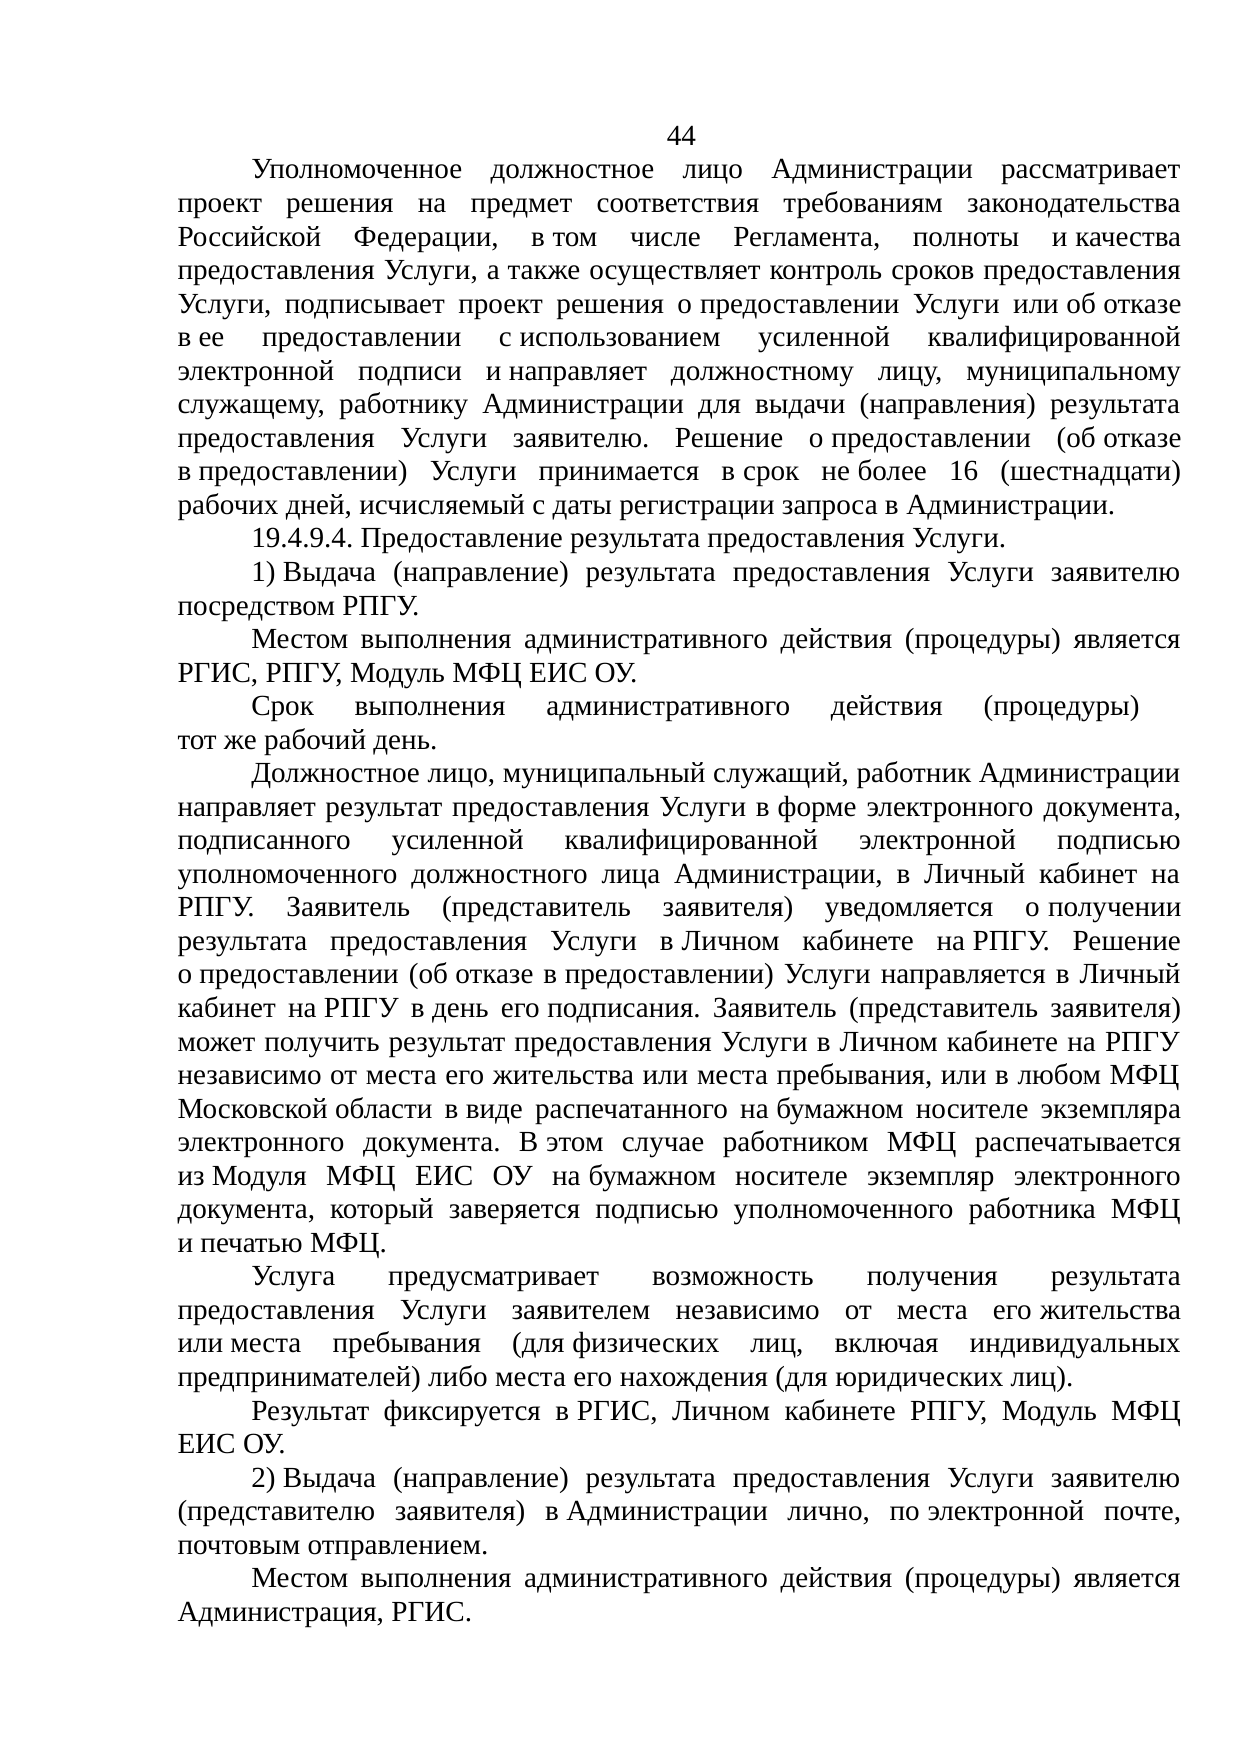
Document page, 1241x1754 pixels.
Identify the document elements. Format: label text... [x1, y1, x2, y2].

text 1) Выдача (направление) результата предоставления Услуги заявителю посредством РПГУ. [177, 554, 1181, 621]
text Местом выполнения административного действия (процедуры) является Администрация, РГИС. [177, 1560, 1181, 1627]
text Должностное лицо, муниципальный служащий, работник Администрации направляет результат предоставления Услуги в форме электронного документа, подписанного усиленной квалифицированной электронной подписью уполномоченного должностного лица Администрации, в Личный кабинет на РПГУ. Заявитель (представитель заявителя) уведомляется о получении результата предоставления Услуги в Личном кабинете на РПГУ. Решение о предоставлении (об отказе в предоставлении) Услуги направляется в Личный кабинет на РПГУ в день его подписания. Заявитель (представитель заявителя) может получить результат предоставления Услуги в Личном кабинете на РПГУ независимо от места его жительства или места пребывания, или в любом МФЦ Московской области в виде распечатанного на бумажном носителе экземпляра электронного документа. В этом случае работником МФЦ распечатывается из Модуля МФЦ ЕИС ОУ на бумажном носителе экземпляр электронного документа, который заверяется подписью уполномоченного работника МФЦ и печатью МФЦ. [177, 755, 1181, 1258]
text Срок выполнения административного действия (процедуры) тот же рабочий день. [177, 688, 1181, 755]
text Местом выполнения административного действия (процедуры) является РГИС, РПГУ, Модуль МФЦ ЕИС ОУ. [177, 621, 1181, 688]
text Результат фиксируется в РГИС, Личном кабинете РПГУ, Модуль МФЦ ЕИС ОУ. [177, 1393, 1181, 1460]
text Уполномоченное должностное лицо Администрации рассматривает проект решения на предмет соответствия требованиям законодательства Российской Федерации, в том числе Регламента, полноты и качества предоставления Услуги, а также осуществляет контроль сроков предоставления Услуги, подписывает проект решения о предоставлении Услуги или об отказе в ее предоставлении с использованием усиленной квалифицированной электронной подписи и направляет должностному лицу, муниципальному служащему, работнику Администрации для выдачи (направления) результата предоставления Услуги заявителю. Решение о предоставлении (об отказе в предоставлении) Услуги принимается в срок не более 16 (шестнадцати) рабочих дней, исчисляемый с даты регистрации запроса в Администрации. [177, 152, 1181, 521]
text Услуга предусматривает возможность получения результата предоставления Услуги заявителем независимо от места его жительства или места пребывания (для физических лиц, включая индивидуальных предпринимателей) либо места его нахождения (для юридических лиц). [177, 1258, 1181, 1393]
text 2) Выдача (направление) результата предоставления Услуги заявителю (представителю заявителя) в Администрации лично, по электронной почте, почтовым отправлением. [177, 1460, 1181, 1560]
text 19.4.9.4. Предоставление результата предоставления Услуги. [177, 521, 1181, 554]
